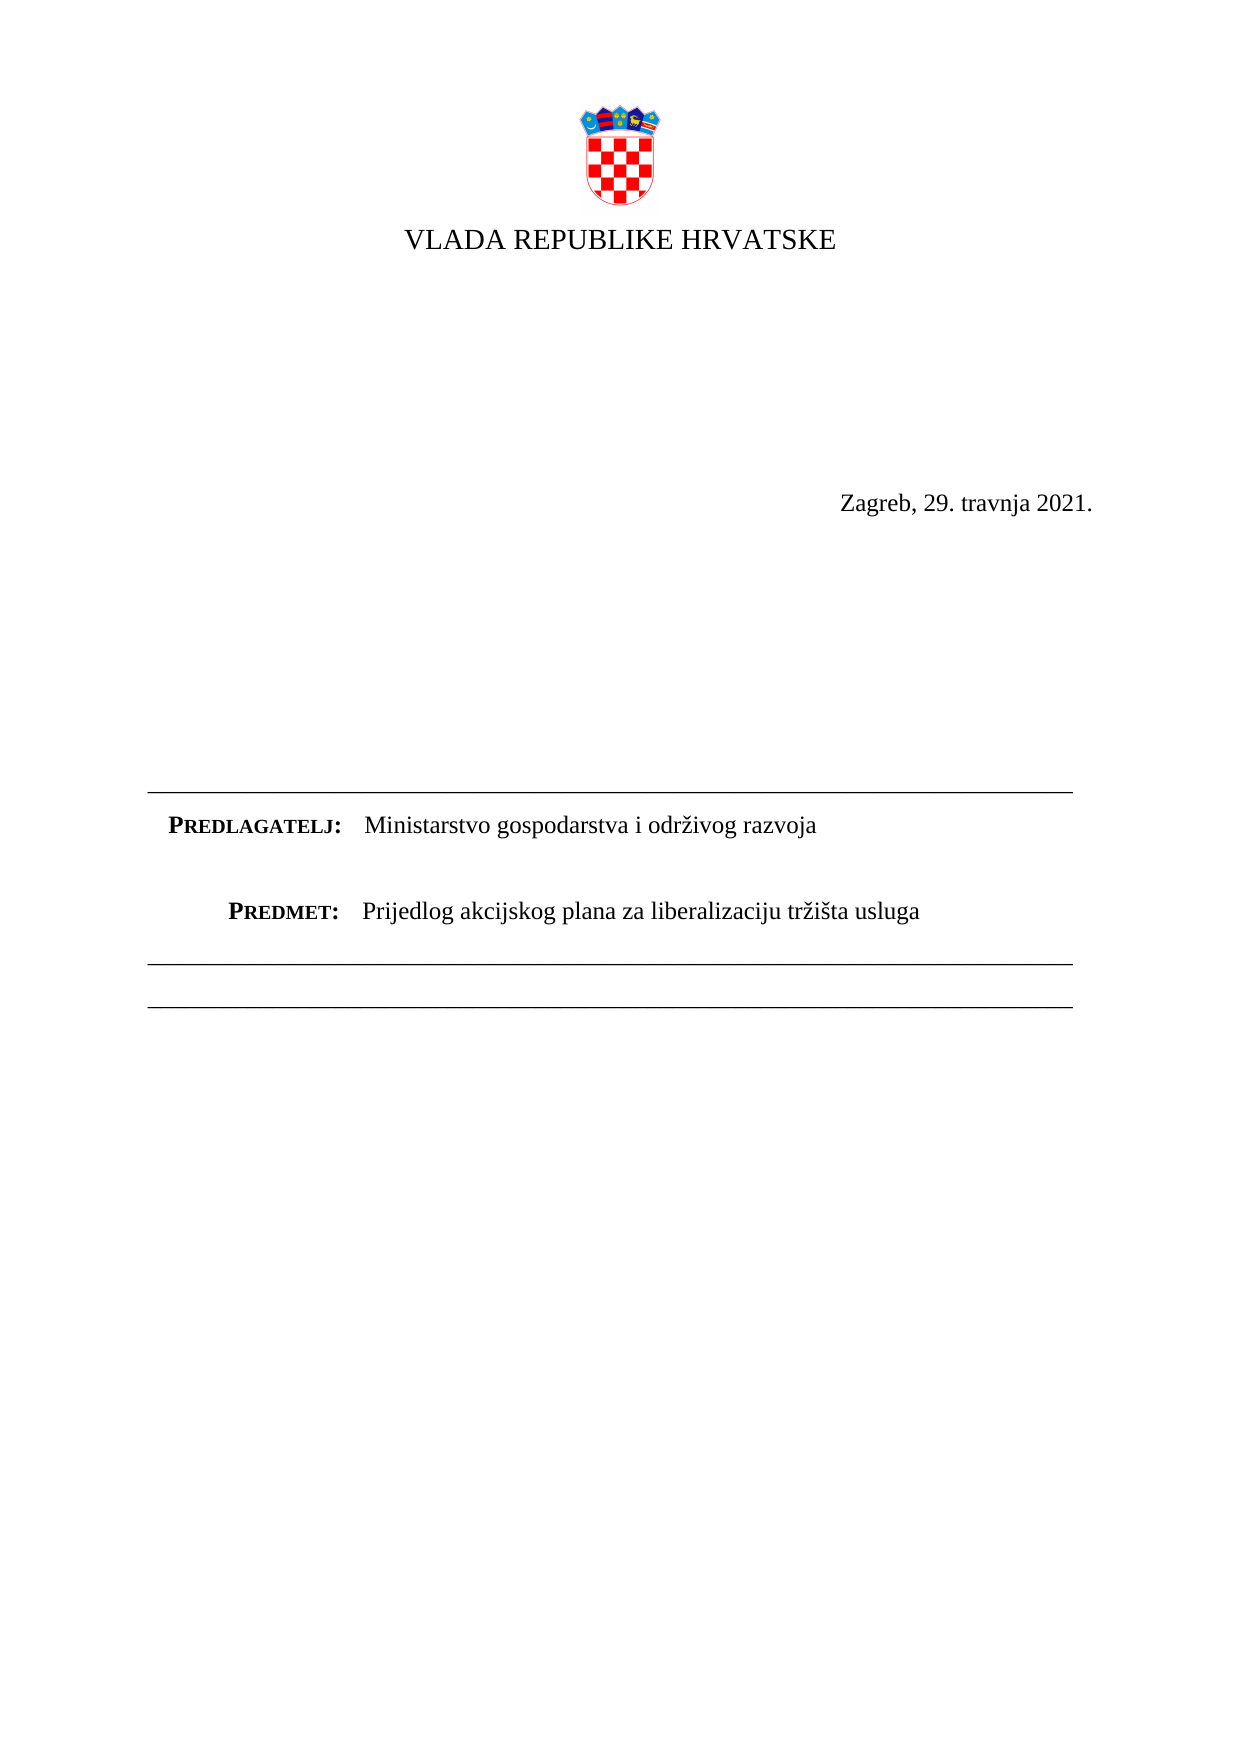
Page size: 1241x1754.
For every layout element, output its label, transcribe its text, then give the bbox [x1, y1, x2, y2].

text __________________________________________________________________________ [148, 939, 1093, 968]
text Zagreb, 29. travnja 2021. [148, 488, 1093, 517]
table_header Predmet: [148, 853, 351, 939]
table_header Ministarstvo gospodarstva i održivog razvoja [353, 810, 1104, 853]
table_header Predlagatelj: [148, 810, 353, 853]
picture [578, 103, 662, 216]
text __________________________________________________________________________ [148, 767, 1093, 795]
table_header Prijedlog akcijskog plana za liberalizaciju tržišta usluga [351, 853, 1104, 939]
text VLADA REPUBLIKE HRVATSKE [148, 222, 1093, 255]
text __________________________________________________________________________ [148, 982, 1093, 1011]
